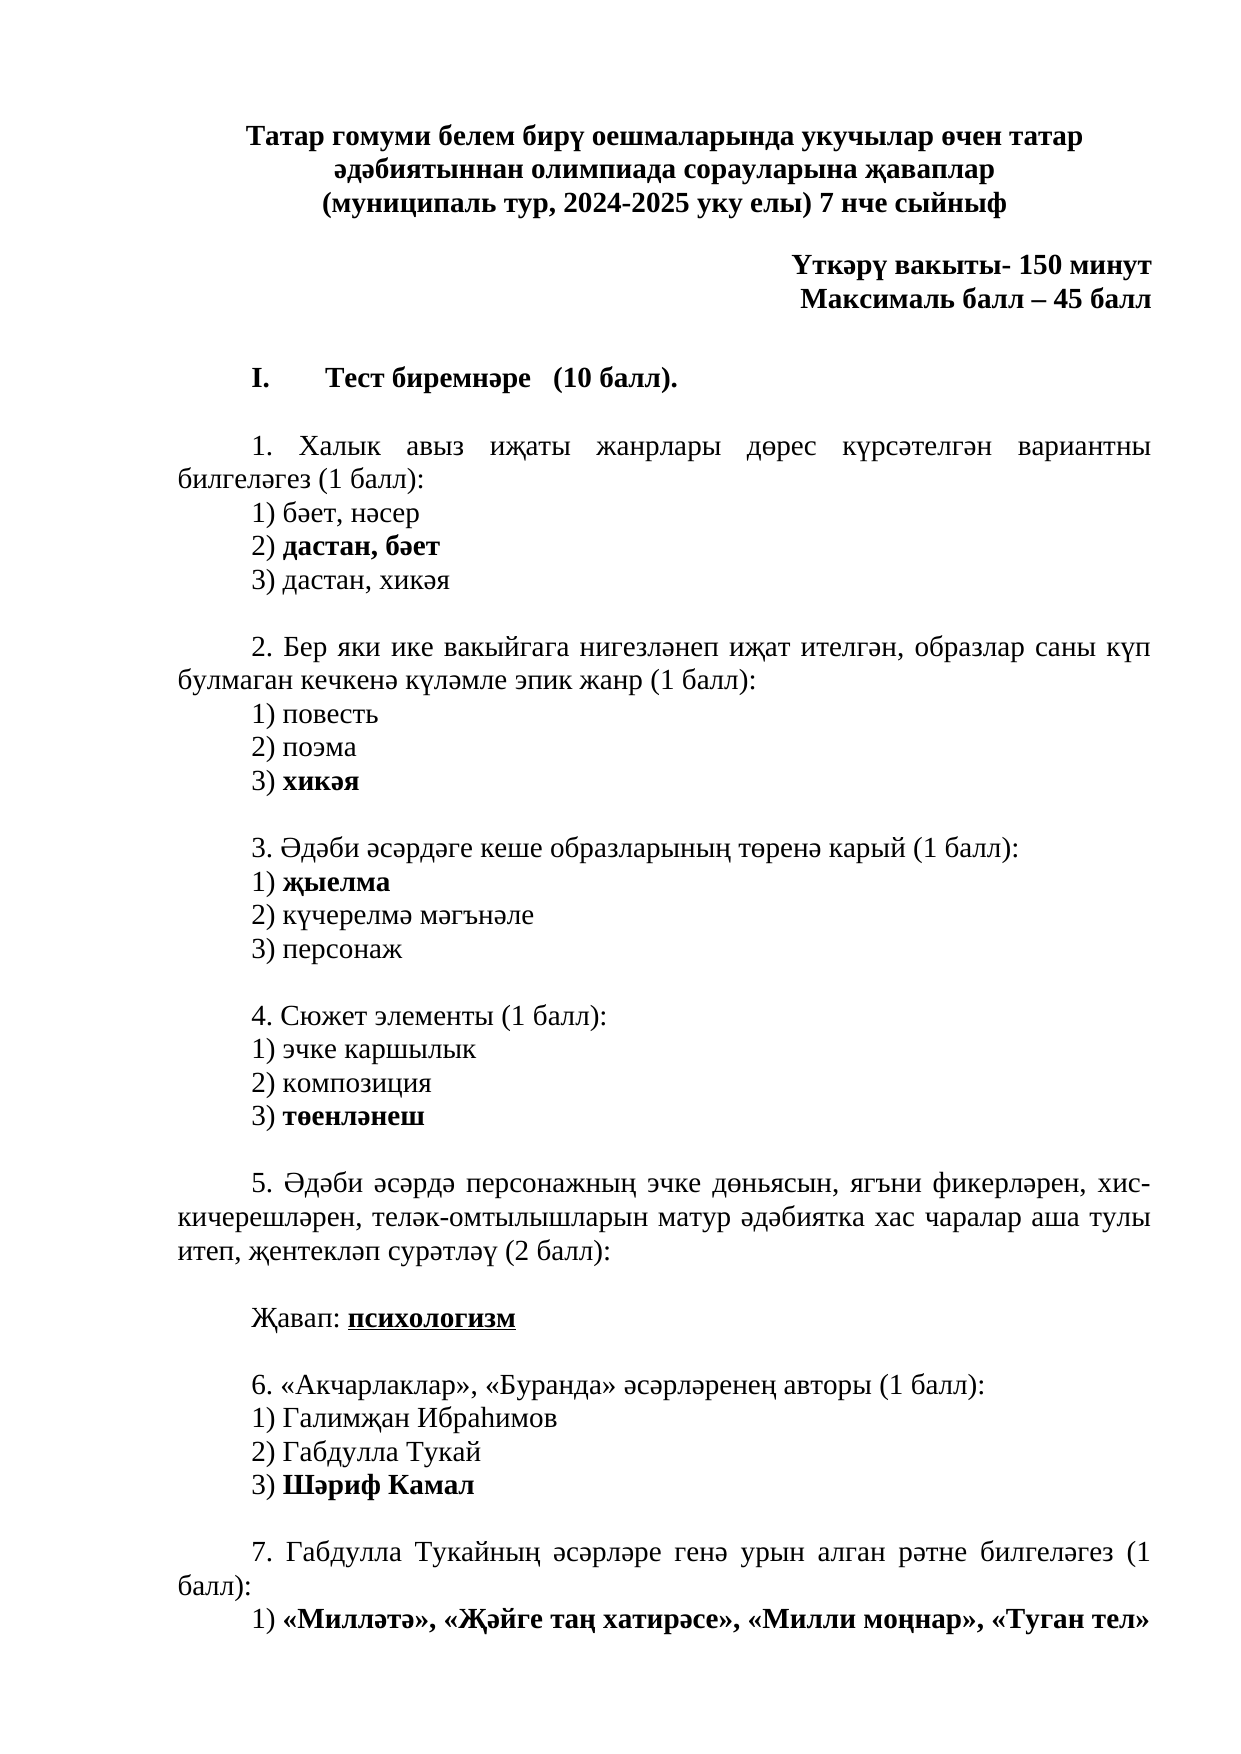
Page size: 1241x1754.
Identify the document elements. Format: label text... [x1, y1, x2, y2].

text 2) композиция [251, 1065, 1152, 1098]
text 1) бәет, нәсер [251, 495, 1152, 528]
text 2) поэма [251, 729, 1152, 763]
text 2) Габдулла Тукай [251, 1434, 1152, 1467]
text 1) эчке каршылык [251, 1031, 1152, 1065]
text Үткәрү вакыты- 150 минут [177, 247, 1152, 281]
text 2) күчерелмә мәгънәле [251, 897, 1152, 931]
text Максималь балл – 45 балл [177, 281, 1152, 314]
list Тест биремнәре (10 балл). [177, 361, 1152, 394]
text 3) төенләнеш [251, 1098, 1152, 1132]
text 2) дастан, бәет [251, 528, 1152, 562]
text 3) персонаж [177, 931, 1152, 964]
list 6. «Акчарлаклар», «Буранда» әсәрләренең авторы (1 балл): [177, 1367, 1152, 1400]
list 7. Габдулла Тукайның әсәрләре генә урын алган рәтне билгеләгез (1 балл): [177, 1534, 1152, 1602]
text 1. Халык авыз иҗаты жанрлары дөрес күрсәтелгән вариантны билгеләгез (1 балл): [177, 428, 1152, 495]
text 3) дастан, хикәя [177, 562, 1152, 595]
text 4. Сюжет элементы (1 балл): [177, 998, 1152, 1031]
text 1) җыелма [251, 864, 1152, 897]
text 1) Галимҗан Ибраһимов [251, 1400, 1152, 1434]
text 1) «Милләтә», «Җәйге таң хатирәсе», «Милли моңнар», «Туган тел» [251, 1602, 1152, 1635]
text Татар гомуми белем бирү оешмаларында укучылар өчен татар әдәбиятыннан олимпиада сорауларына җаваплар [177, 118, 1152, 185]
text 3. Әдәби әсәрдәге кеше образларының төренә карый (1 балл): [251, 830, 1152, 864]
text 2. Бер яки ике вакыйгага нигезләнеп иҗат ителгән, образлар саны күп булмаган кечкенә күләмле эпик жанр (1 балл): [177, 629, 1152, 696]
text Җавап: психологизм [177, 1300, 1152, 1333]
text 3) хикәя [177, 763, 1152, 797]
text (муниципаль тур, 2024-2025 уку елы) 7 нче сыйныф [177, 185, 1152, 219]
text 3) Шәриф Камал [177, 1467, 1152, 1501]
text 1) повесть [251, 696, 1152, 729]
text 5. Әдәби әсәрдә персонажның эчке дөньясын, ягъни фикерләрен, хис-кичерешләрен, теләк-омтылышларын матур әдәбиятка хас чаралар аша тулы итеп, җентекләп сурәтләү (2 балл): [177, 1166, 1152, 1266]
